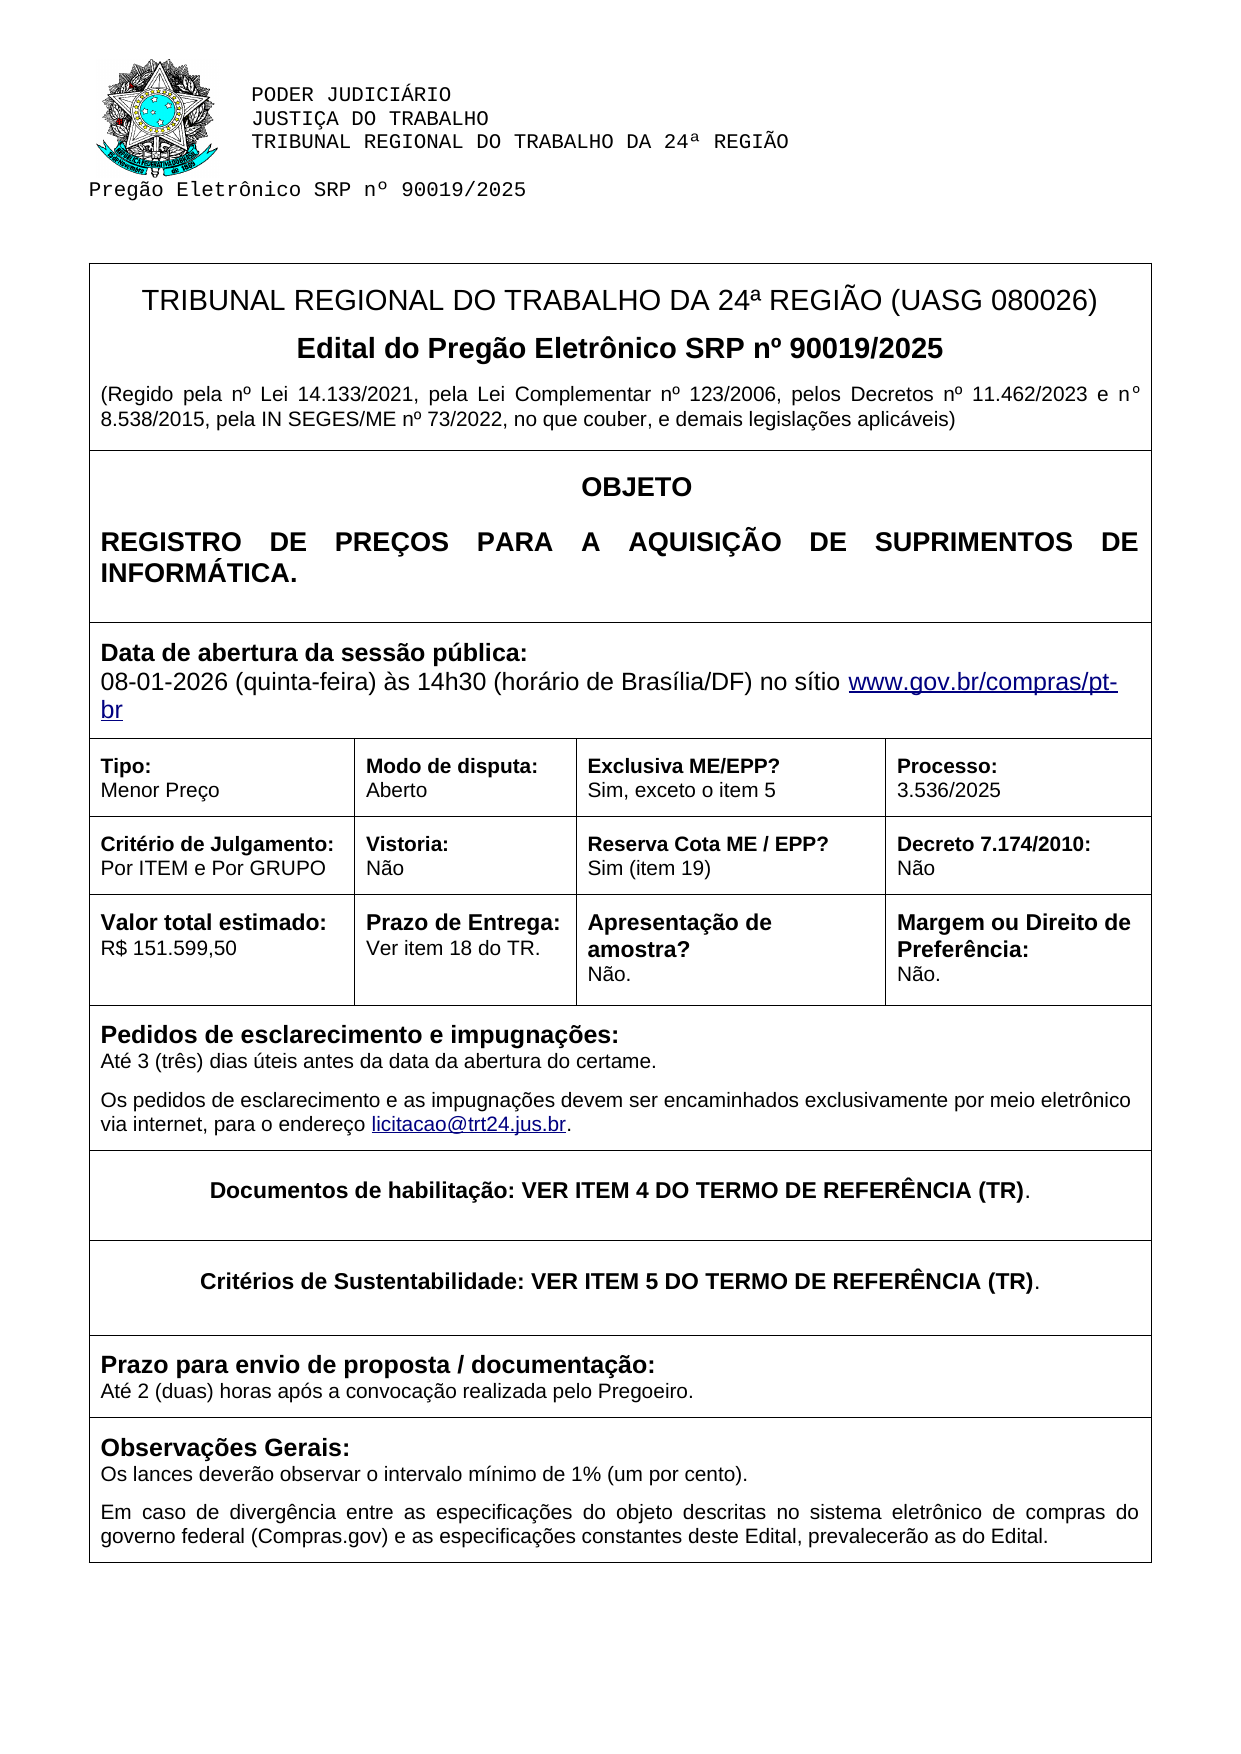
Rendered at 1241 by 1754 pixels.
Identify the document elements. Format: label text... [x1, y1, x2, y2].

table_cell Pedidos de esclarecimento e impugnações: Até 3 (três) dias úteis antes da data da abertura do certame. Os pedidos de esclarecimento e as impugnações devem ser encaminhados exclusivamente por meio eletrônico via internet, para o endereço licitacao@trt24.jus.br. [90, 1006, 1151, 1150]
table_cell Critério de Julgamento: Por ITEM e Por GRUPO [90, 817, 354, 894]
table_cell Margem ou Direito de Preferência: Não. [886, 895, 1151, 1005]
table_cell Vistoria: Não [355, 817, 576, 894]
picture [96, 59, 220, 178]
table_cell Exclusiva ME/EPP? Sim, exceto o item 5 [577, 739, 885, 816]
table_cell Data de abertura da sessão pública: 08-01-2026 (quinta-feira) às 14h30 (horário de Brasília/DF) no sítio www.gov.br/compras/pt-br [90, 623, 1151, 738]
table_cell Tipo: Menor Preço [90, 739, 354, 816]
table_cell OBJETO REGISTRO DE PREÇOS PARA A AQUISIÇÃO DE SUPRIMENTOS DE INFORMÁTICA. [90, 451, 1151, 622]
table_cell Documentos de habilitação: VER ITEM 4 DO TERMO DE REFERÊNCIA (TR). [90, 1151, 1151, 1240]
table_header TRIBUNAL REGIONAL DO TRABALHO DA 24ª REGIÃO (UASG 080026) Edital do Pregão Eletrônico SRP nº 90019/2025 (Regido pela nº Lei 14.133/2021, pela Lei Complementar nº 123/2006, pelos Decretos nº 11.462/2023 e nº 8.538/2015, pela IN SEGES/ME nº 73/2022, no que couber, e demais legislações aplicáveis) [90, 264, 1151, 450]
table_cell Prazo de Entrega: Ver item 18 do TR. [355, 895, 576, 1005]
table_cell Observações Gerais: Os lances deverão observar o intervalo mínimo de 1% (um por cento). Em caso de divergência entre as especificações do objeto descritas no sistema eletrônico de compras do governo federal (Compras.gov) e as especificações constantes deste Edital, prevalecerão as do Edital. [90, 1418, 1151, 1562]
table_cell Apresentação de amostra? Não. [577, 895, 885, 1005]
table_cell Processo: 3.536/2025 [886, 739, 1151, 816]
table_cell Reserva Cota ME / EPP? Sim (item 19) [577, 817, 885, 894]
table_cell Valor total estimado: R$ 151.599,50 [90, 895, 354, 1005]
table_cell Modo de disputa: Aberto [355, 739, 576, 816]
table_cell Critérios de Sustentabilidade: VER ITEM 5 DO TERMO DE REFERÊNCIA (TR). [90, 1241, 1151, 1335]
table_cell Decreto 7.174/2010: Não [886, 817, 1151, 894]
table_cell Prazo para envio de proposta / documentação: Até 2 (duas) horas após a convocação realizada pelo Pregoeiro. [90, 1336, 1151, 1417]
